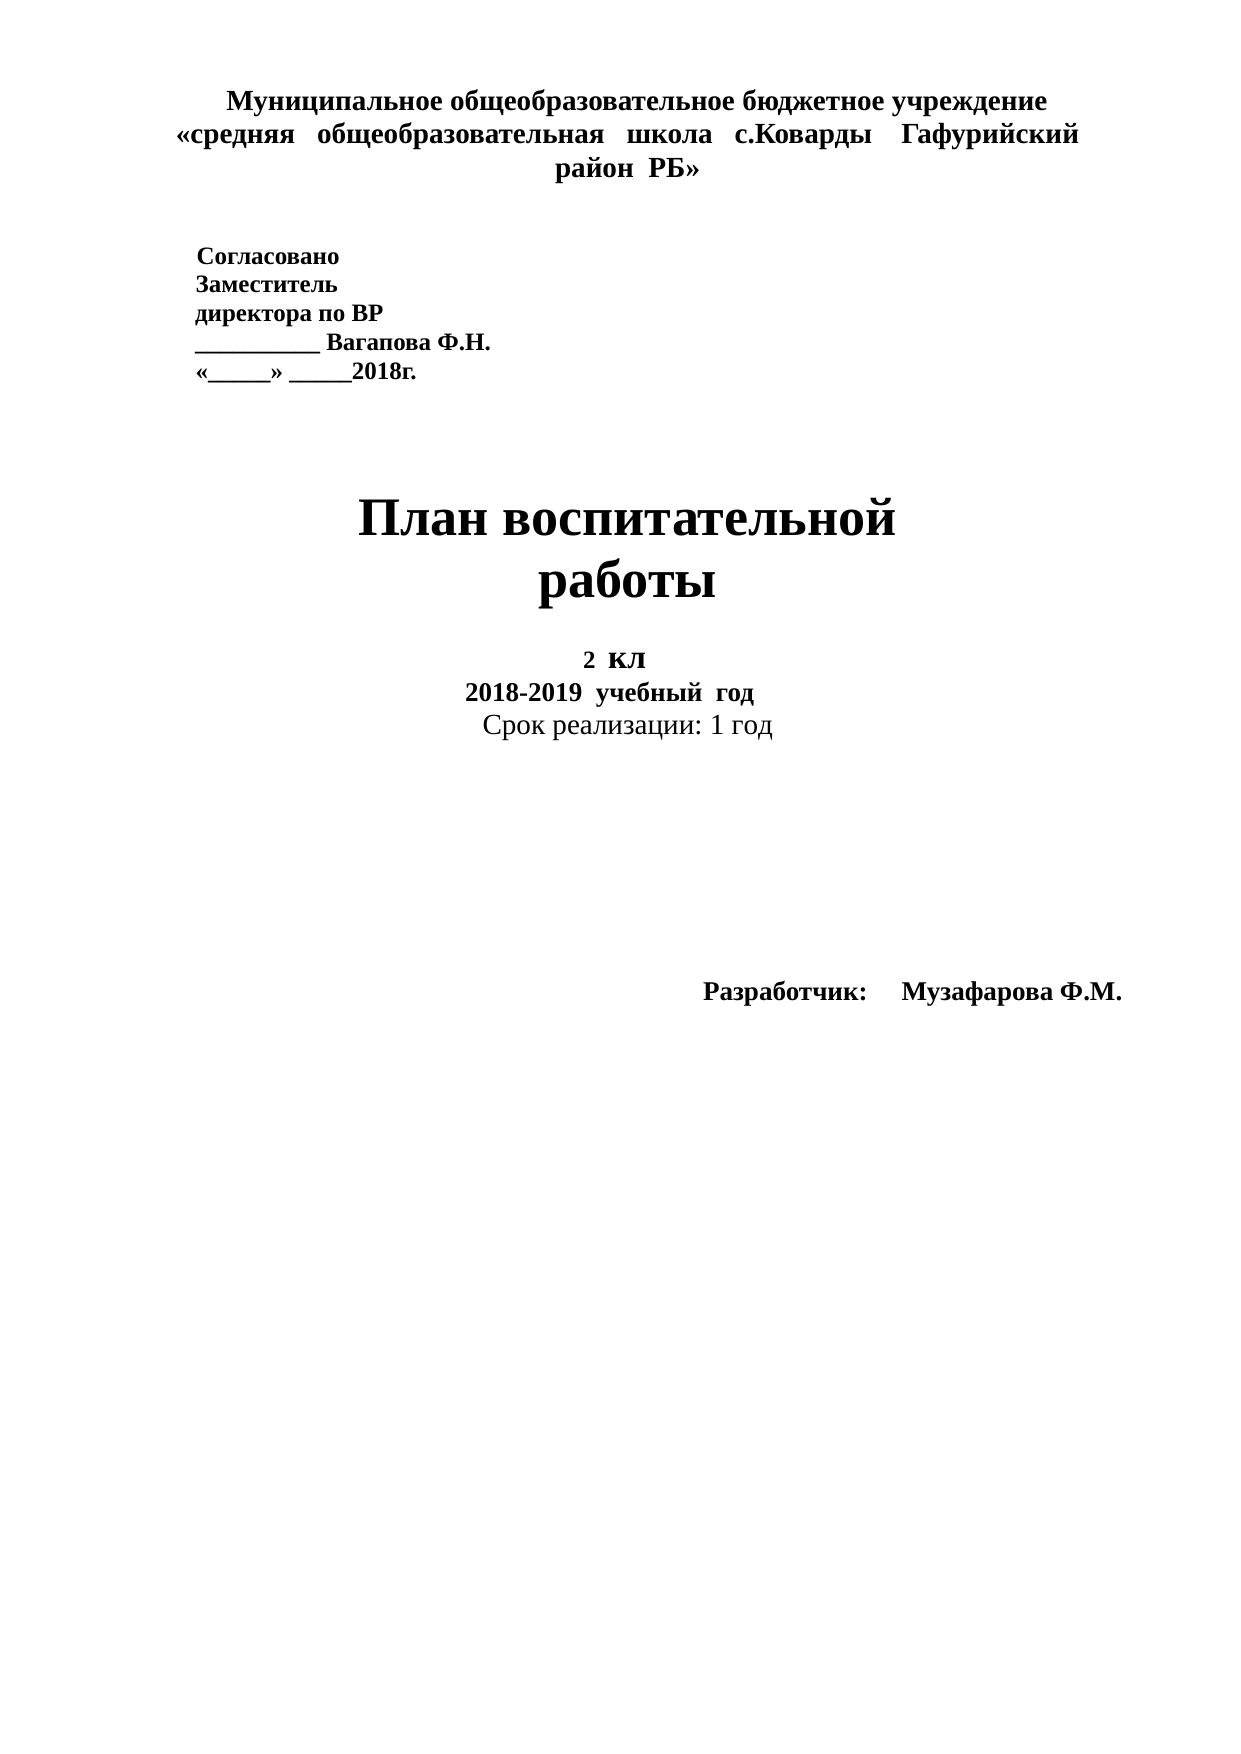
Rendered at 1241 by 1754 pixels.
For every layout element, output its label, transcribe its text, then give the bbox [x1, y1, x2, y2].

text Муниципальное общеобразовательное бюджетное учреждение [133, 83, 1122, 116]
text План воспитательной [133, 485, 1122, 547]
text 2018-2019 учебный год [133, 676, 1122, 707]
text работы [133, 547, 1122, 609]
text «средняя общеобразовательная школа с.Коварды Гафурийский район РБ» [133, 116, 1122, 183]
text Заместитель [133, 269, 1122, 298]
text __________ Вагапова Ф.Н. [88, 327, 1122, 356]
text Срок реализации: 1 год [133, 707, 1122, 740]
text 2 кл [133, 637, 1122, 676]
text «_____» _____2018г. [133, 356, 1122, 384]
text Согласовано [133, 241, 1122, 269]
text директора по ВР [88, 298, 1122, 327]
text Разработчик: Музафарова Ф.М. [133, 975, 1122, 1006]
